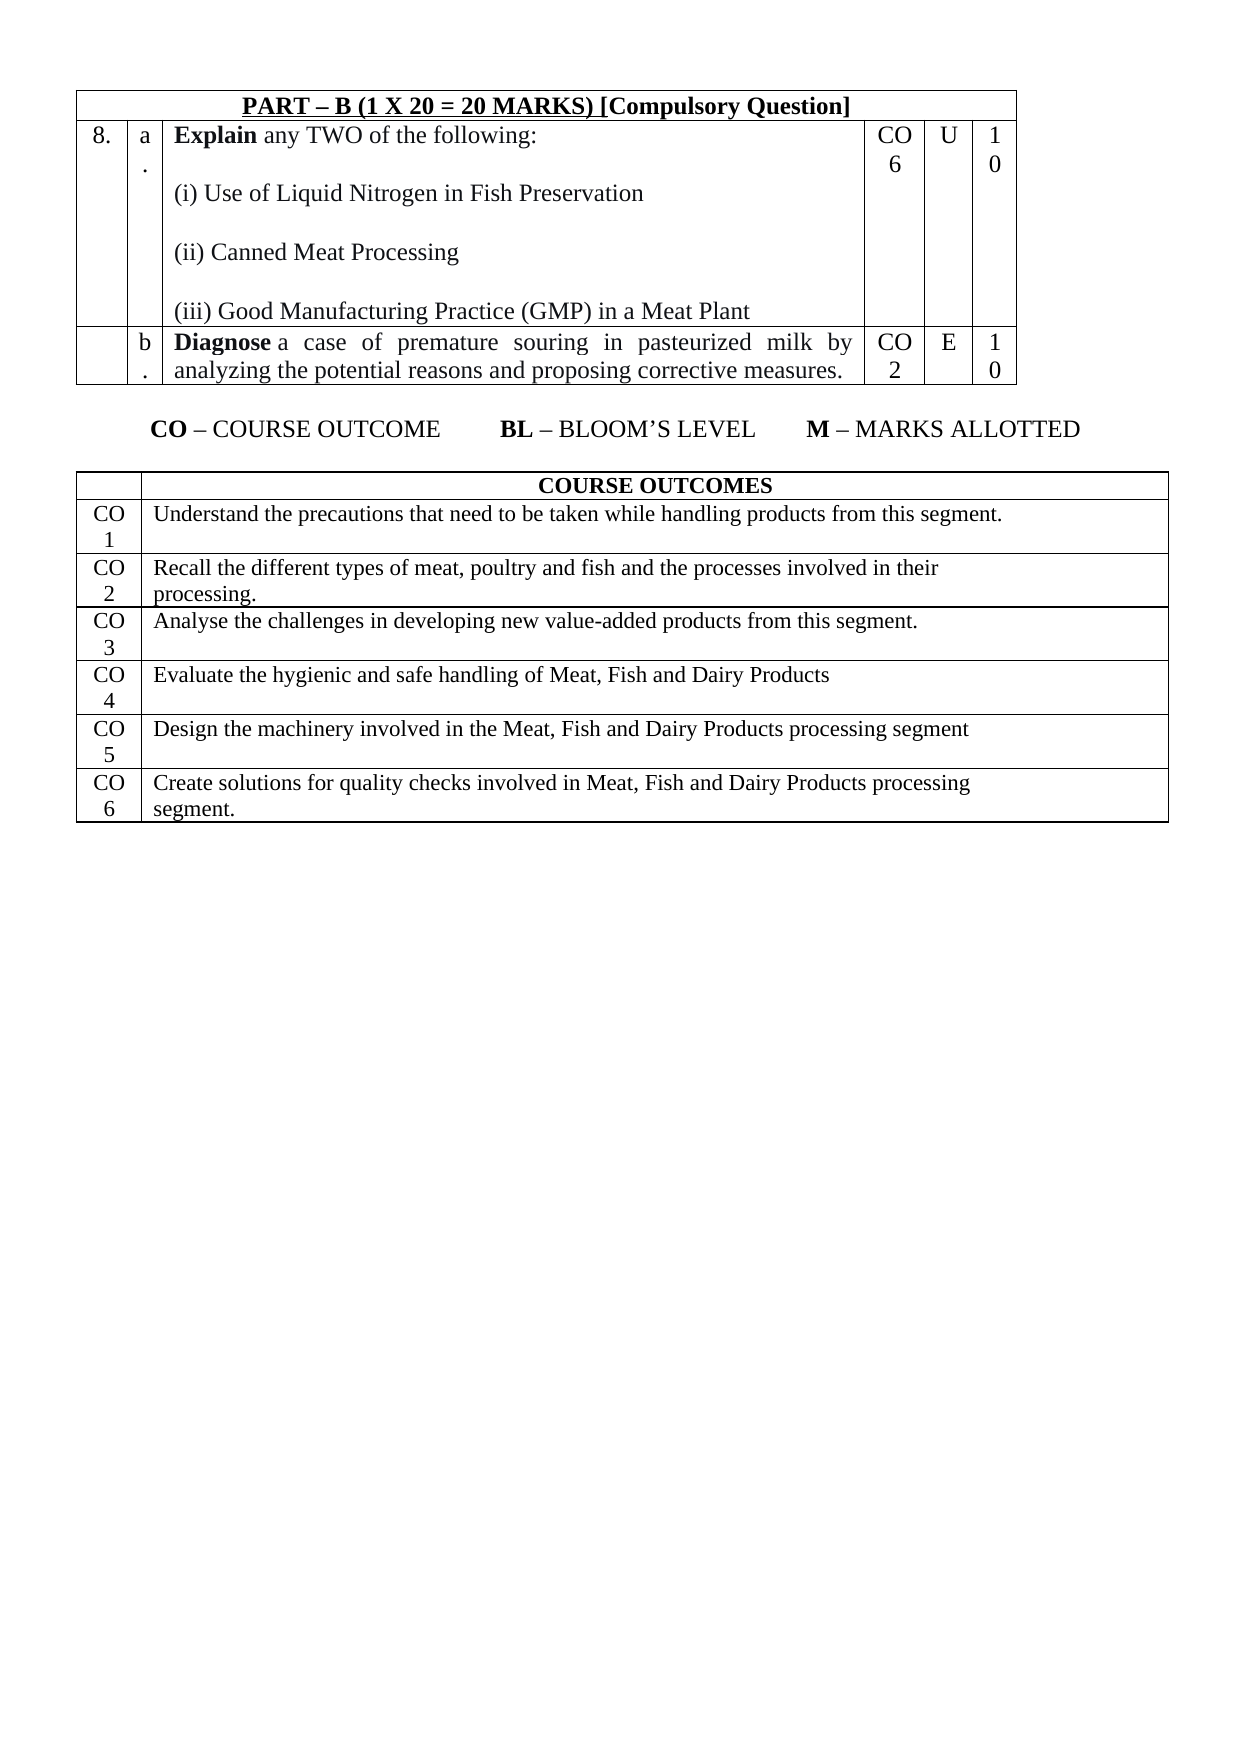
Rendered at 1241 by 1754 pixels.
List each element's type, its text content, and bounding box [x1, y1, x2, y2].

table_cell CO1 [77, 500, 141, 553]
table_cell CO6 [77, 769, 141, 821]
table_cell CO3 [77, 608, 141, 660]
table_cell CO2 [77, 554, 141, 606]
table_cell 8. [77, 121, 127, 326]
table_cell E [925, 327, 972, 384]
table_cell b. [128, 327, 162, 384]
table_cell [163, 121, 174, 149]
text CO – COURSE OUTCOME BL – BLOOM’S LEVEL M – MARKS ALLOTTED [150, 414, 1090, 443]
table_cell Evaluate the hygienic and safe handling of Meat, Fish and Dairy Products [142, 661, 1168, 714]
table_cell 10 [973, 327, 1016, 384]
table_cell CO5 [77, 715, 141, 768]
table_cell [77, 327, 127, 384]
table_header COURSE OUTCOMES [142, 473, 1168, 499]
table_cell Recall the different types of meat, poultry and fish and the processes involved in their processing. [142, 554, 1168, 606]
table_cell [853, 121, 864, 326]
table_cell Design the machinery involved in the Meat, Fish and Dairy Products processing segment [142, 715, 1168, 768]
table_cell a. [128, 121, 162, 326]
table_cell CO2 [865, 327, 924, 384]
table_header [77, 473, 141, 499]
table_cell Create solutions for quality checks involved in Meat, Fish and Dairy Products processing segment. [142, 769, 1168, 821]
table_cell CO6 [865, 121, 924, 326]
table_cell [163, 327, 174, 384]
table_cell Understand the precautions that need to be taken while handling products from this segment. [142, 500, 1168, 553]
table_cell PART – B (1 X 20 = 20 MARKS) [Compulsory Question] [77, 91, 1016, 119]
table_cell 10 [973, 121, 1016, 326]
table_cell U [925, 121, 972, 326]
table_cell Analyse the challenges in developing new value-added products from this segment. [142, 608, 1168, 660]
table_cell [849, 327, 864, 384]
table_cell CO4 [77, 661, 141, 714]
